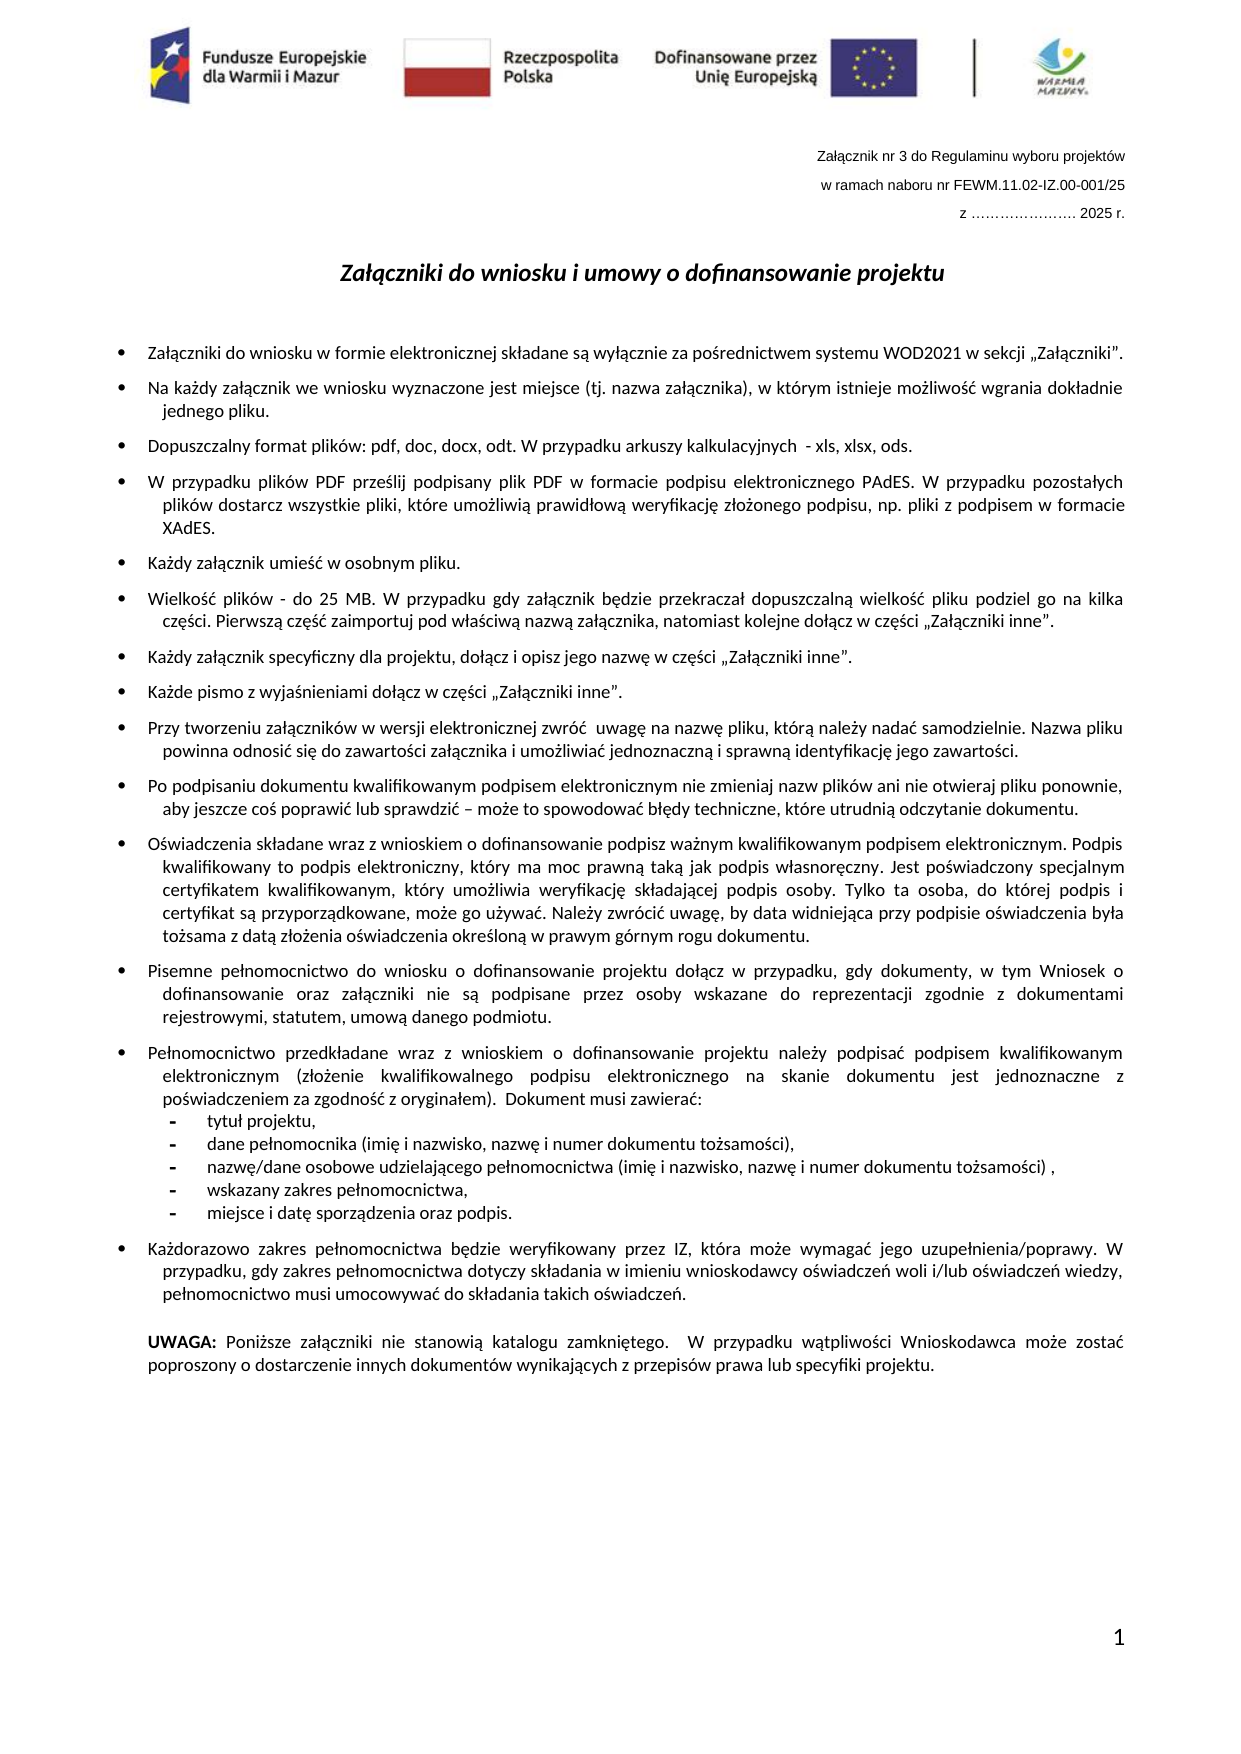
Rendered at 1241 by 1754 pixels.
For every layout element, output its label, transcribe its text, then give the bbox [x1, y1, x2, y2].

list Oświadczenia składane wraz z wnioskiem o dofinansowanie podpisz ważnym kwalifikowanym podpisem elektronicznym. Podpis kwalifikowany to podpis elektroniczny, który ma moc prawną taką jak podpis własnoręczny. Jest poświadczony specjalnym certyfikatem kwalifikowanym, który umożliwia weryfikację składającej podpis osoby. Tylko ta osoba, do której podpis i certyfikat są przyporządkowane, może go używać. Należy zwrócić uwagę, by data widniejąca przy podpisie oświadczenia była tożsama z datą złożenia oświadczenia określoną w prawym górnym rogu dokumentu. [118, 832, 1125, 947]
list Załączniki do wniosku i umowy o dofinansowanie projektu [162, 257, 1125, 287]
list miejsce i datę sporządzenia oraz podpis. [169, 1201, 1125, 1224]
list Pełnomocnictwo przedkładane wraz z wnioskiem o dofinansowanie projektu należy podpisać podpisem kwalifikowanym elektronicznym (złożenie kwalifikowalnego podpisu elektronicznego na skanie dokumentu jest jednoznaczne z poświadczeniem za zgodność z oryginałem). Dokument musi zawierać: [118, 1041, 1125, 1109]
text z …………………. 2025 r. [148, 205, 1125, 234]
list Każde pismo z wyjaśnieniami dołącz w części „Załączniki inne”. [118, 680, 1125, 703]
list Każdy załącznik specyficzny dla projektu, dołącz i opisz jego nazwę w części „Załączniki inne”. [118, 645, 1125, 668]
list Pisemne pełnomocnictwo do wniosku o dofinansowanie projektu dołącz w przypadku, gdy dokumenty, w tym Wniosek o dofinansowanie oraz załączniki nie są podpisane przez osoby wskazane do reprezentacji zgodnie z dokumentami rejestrowymi, statutem, umową danego podmiotu. [118, 959, 1125, 1028]
list nazwę/dane osobowe udzielającego pełnomocnictwa (imię i nazwisko, nazwę i numer dokumentu tożsamości) , [169, 1155, 1125, 1178]
list Wielkość plików - do 25 MB. W przypadku gdy załącznik będzie przekraczał dopuszczalną wielkość pliku podziel go na kilka części. Pierwszą część zaimportuj pod właściwą nazwą załącznika, natomiast kolejne dołącz w części „Załączniki inne”. [118, 587, 1125, 632]
picture [132, 8, 1104, 118]
list dane pełnomocnika (imię i nazwisko, nazwę i numer dokumentu tożsamości), [169, 1132, 1125, 1155]
list Każdorazowo zakres pełnomocnictwa będzie weryfikowany przez IZ, która może wymagać jego uzupełnienia/poprawy. W przypadku, gdy zakres pełnomocnictwa dotyczy składania w imieniu wnioskodawcy oświadczeń woli i/lub oświadczeń wiedzy, pełnomocnictwo musi umocowywać do składania takich oświadczeń. [118, 1237, 1125, 1305]
list Po podpisaniu dokumentu kwalifikowanym podpisem elektronicznym nie zmieniaj nazw plików ani nie otwieraj pliku ponownie, aby jeszcze coś poprawić lub sprawdzić – może to spowodować błędy techniczne, które utrudnią odczytanie dokumentu. [118, 774, 1125, 820]
list wskazany zakres pełnomocnictwa, [169, 1178, 1125, 1201]
text Załącznik nr 3 do Regulaminu wyboru projektów [148, 148, 1125, 176]
list Każdy załącznik umieść w osobnym pliku. [118, 551, 1125, 574]
list tytuł projektu, [169, 1109, 1125, 1132]
list W przypadku plików PDF prześlij podpisany plik PDF w formacie podpisu elektronicznego PAdES. W przypadku pozostałych plików dostarcz wszystkie pliki, które umożliwią prawidłową weryfikację złożonego podpisu, np. pliki z podpisem w formacie XAdES. [118, 470, 1125, 539]
list Dopuszczalny format plików: pdf, doc, docx, odt. W przypadku arkuszy kalkulacyjnych - xls, xlsx, ods. [118, 434, 1125, 457]
list Przy tworzeniu załączników w wersji elektronicznej zwróć uwagę na nazwę pliku, którą należy nadać samodzielnie. Nazwa pliku powinna odnosić się do zawartości załącznika i umożliwiać jednoznaczną i sprawną identyfikację jego zawartości. [118, 716, 1125, 762]
list Załączniki do wniosku w formie elektronicznej składane są wyłącznie za pośrednictwem systemu WOD2021 w sekcji „Załączniki”. [118, 341, 1125, 364]
list Na każdy załącznik we wniosku wyznaczone jest miejsce (tj. nazwa załącznika), w którym istnieje możliwość wgrania dokładnie jednego pliku. [118, 376, 1125, 422]
text UWAGA: Poniższe załączniki nie stanowią katalogu zamkniętego. W przypadku wątpliwości Wnioskodawca może zostać poproszony o dostarczenie innych dokumentów wynikających z przepisów prawa lub specyfiki projektu. [148, 1330, 1125, 1376]
text w ramach naboru nr FEWM.11.02-IZ.00-001/25 [148, 176, 1125, 205]
